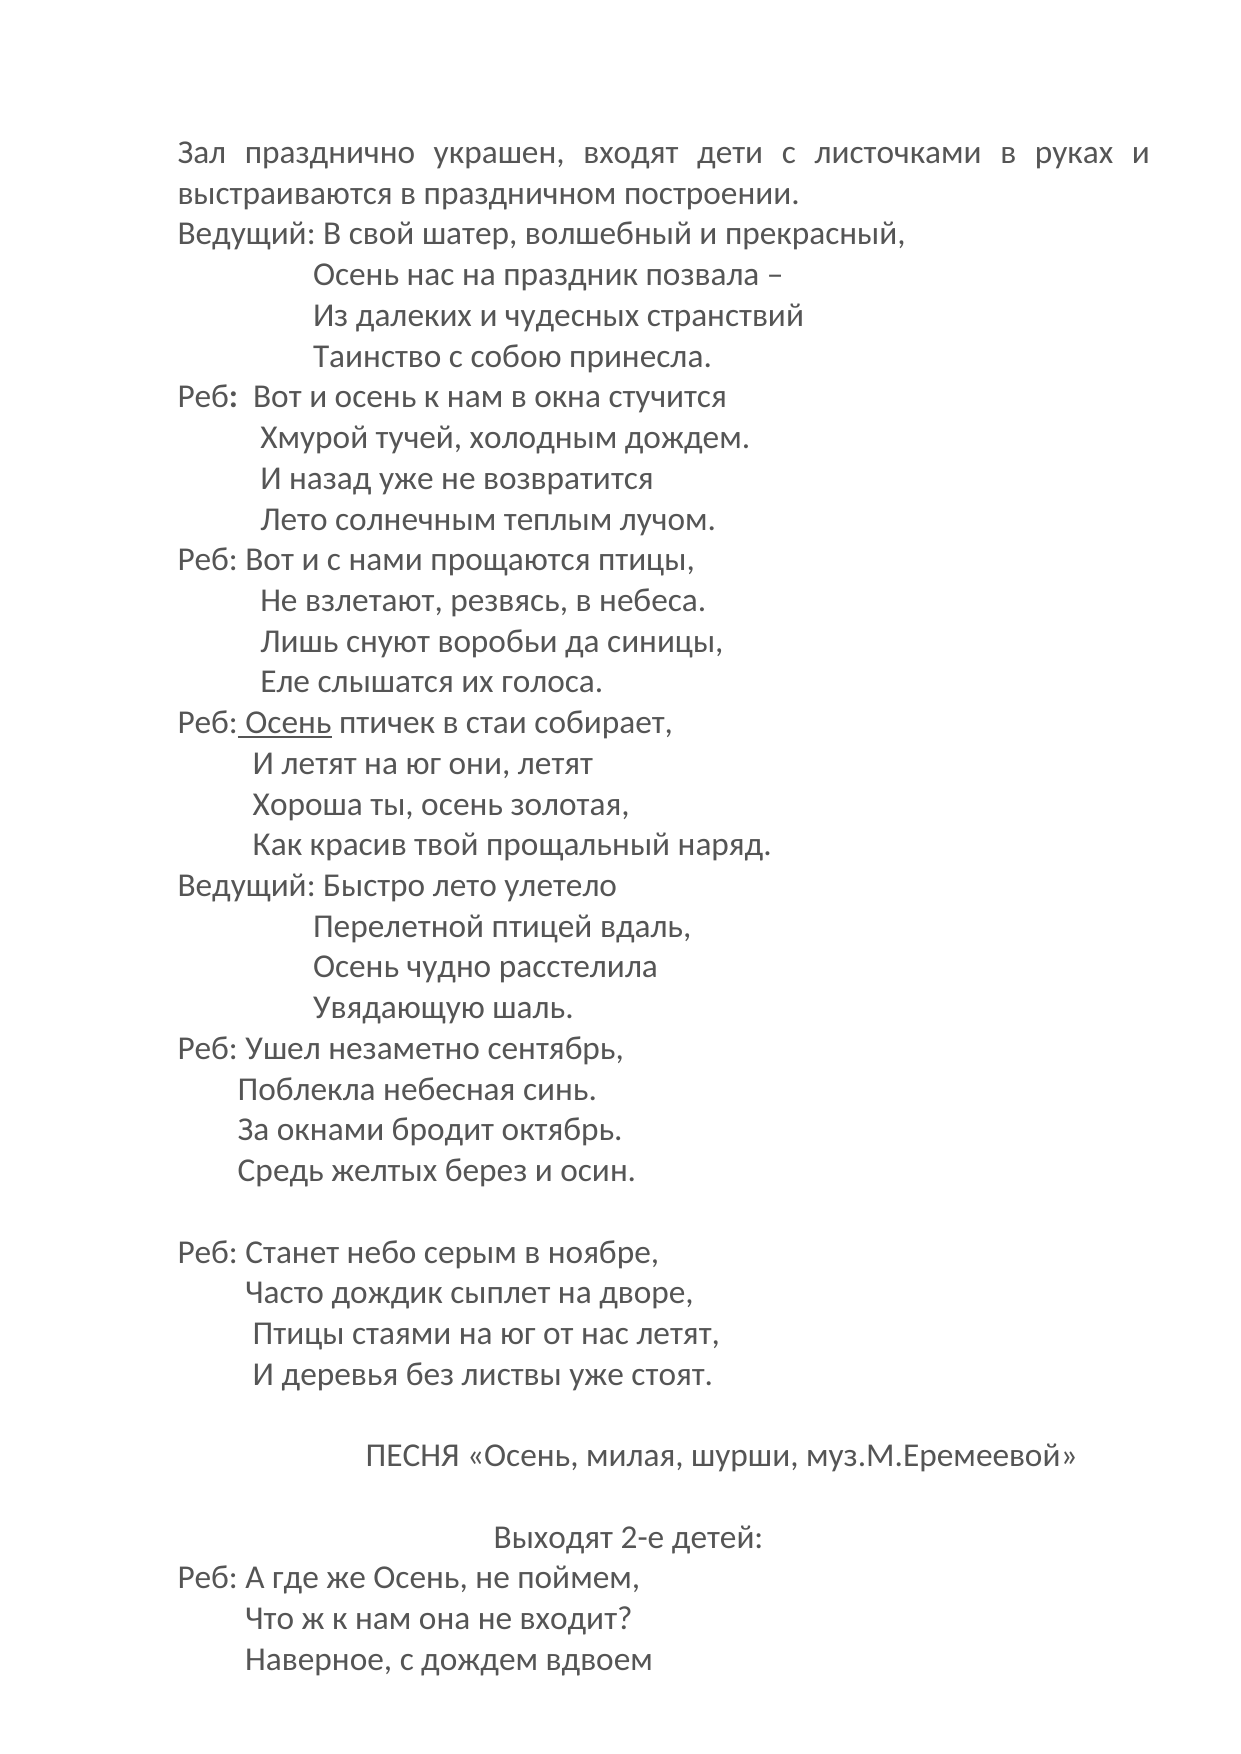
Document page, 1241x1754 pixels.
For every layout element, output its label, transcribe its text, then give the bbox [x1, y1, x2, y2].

text Зал празднично украшен, входят дети с листочками в руках и выстраиваются в праздничном построении. [177, 131, 1152, 212]
text Поблекла небесная синь. [177, 1068, 1152, 1108]
text Ведущий: Быстро лето улетело [177, 864, 1152, 905]
text Хмурой тучей, холодным дождем. [177, 416, 1152, 457]
text И назад уже не возвратится [177, 457, 1152, 497]
text Реб: А где же Осень, не поймем, [177, 1556, 1152, 1597]
text Таинство с собою принесла. [177, 334, 1152, 375]
text Увядающую шаль. [177, 986, 1152, 1027]
text Перелетной птицей вдаль, [177, 905, 1152, 946]
text Осень чудно расстелила [177, 946, 1152, 986]
text Реб: Осень птичек в стаи собирает, [177, 701, 1152, 742]
text И летят на юг они, летят [177, 742, 1152, 783]
text И деревья без листвы уже стоят. [177, 1353, 1152, 1393]
text Как красив твой прощальный наряд. [177, 823, 1152, 864]
text Птицы стаями на юг от нас летят, [177, 1312, 1152, 1353]
text Еле слышатся их голоса. [177, 660, 1152, 701]
text Выходят 2-е детей: [177, 1516, 1152, 1556]
text Лишь снуют воробьи да синицы, [177, 620, 1152, 660]
text Что ж к нам она не входит? [177, 1597, 1152, 1638]
text Не взлетают, резвясь, в небеса. [177, 579, 1152, 620]
text Часто дождик сыплет на дворе, [177, 1271, 1152, 1312]
text Лето солнечным теплым лучом. [177, 497, 1152, 538]
text Средь желтых берез и осин. [177, 1149, 1152, 1190]
text Реб: Станет небо серым в ноябре, [177, 1231, 1152, 1271]
text Реб: Ушел незаметно сентябрь, [177, 1027, 1152, 1068]
text Реб: Вот и осень к нам в окна стучится [177, 375, 1152, 416]
text Из далеких и чудесных странствий [177, 294, 1152, 334]
text ПЕСНЯ «Осень, милая, шурши, муз.М.Еремеевой» [177, 1434, 1152, 1475]
text Реб: Вот и с нами прощаются птицы, [177, 538, 1152, 579]
text Хороша ты, осень золотая, [177, 783, 1152, 823]
text Ведущий: В свой шатер, волшебный и прекрасный, [177, 212, 1152, 253]
text За окнами бродит октябрь. [177, 1108, 1152, 1149]
text Осень нас на праздник позвала – [177, 253, 1152, 294]
text Наверное, с дождем вдвоем [177, 1638, 1152, 1679]
